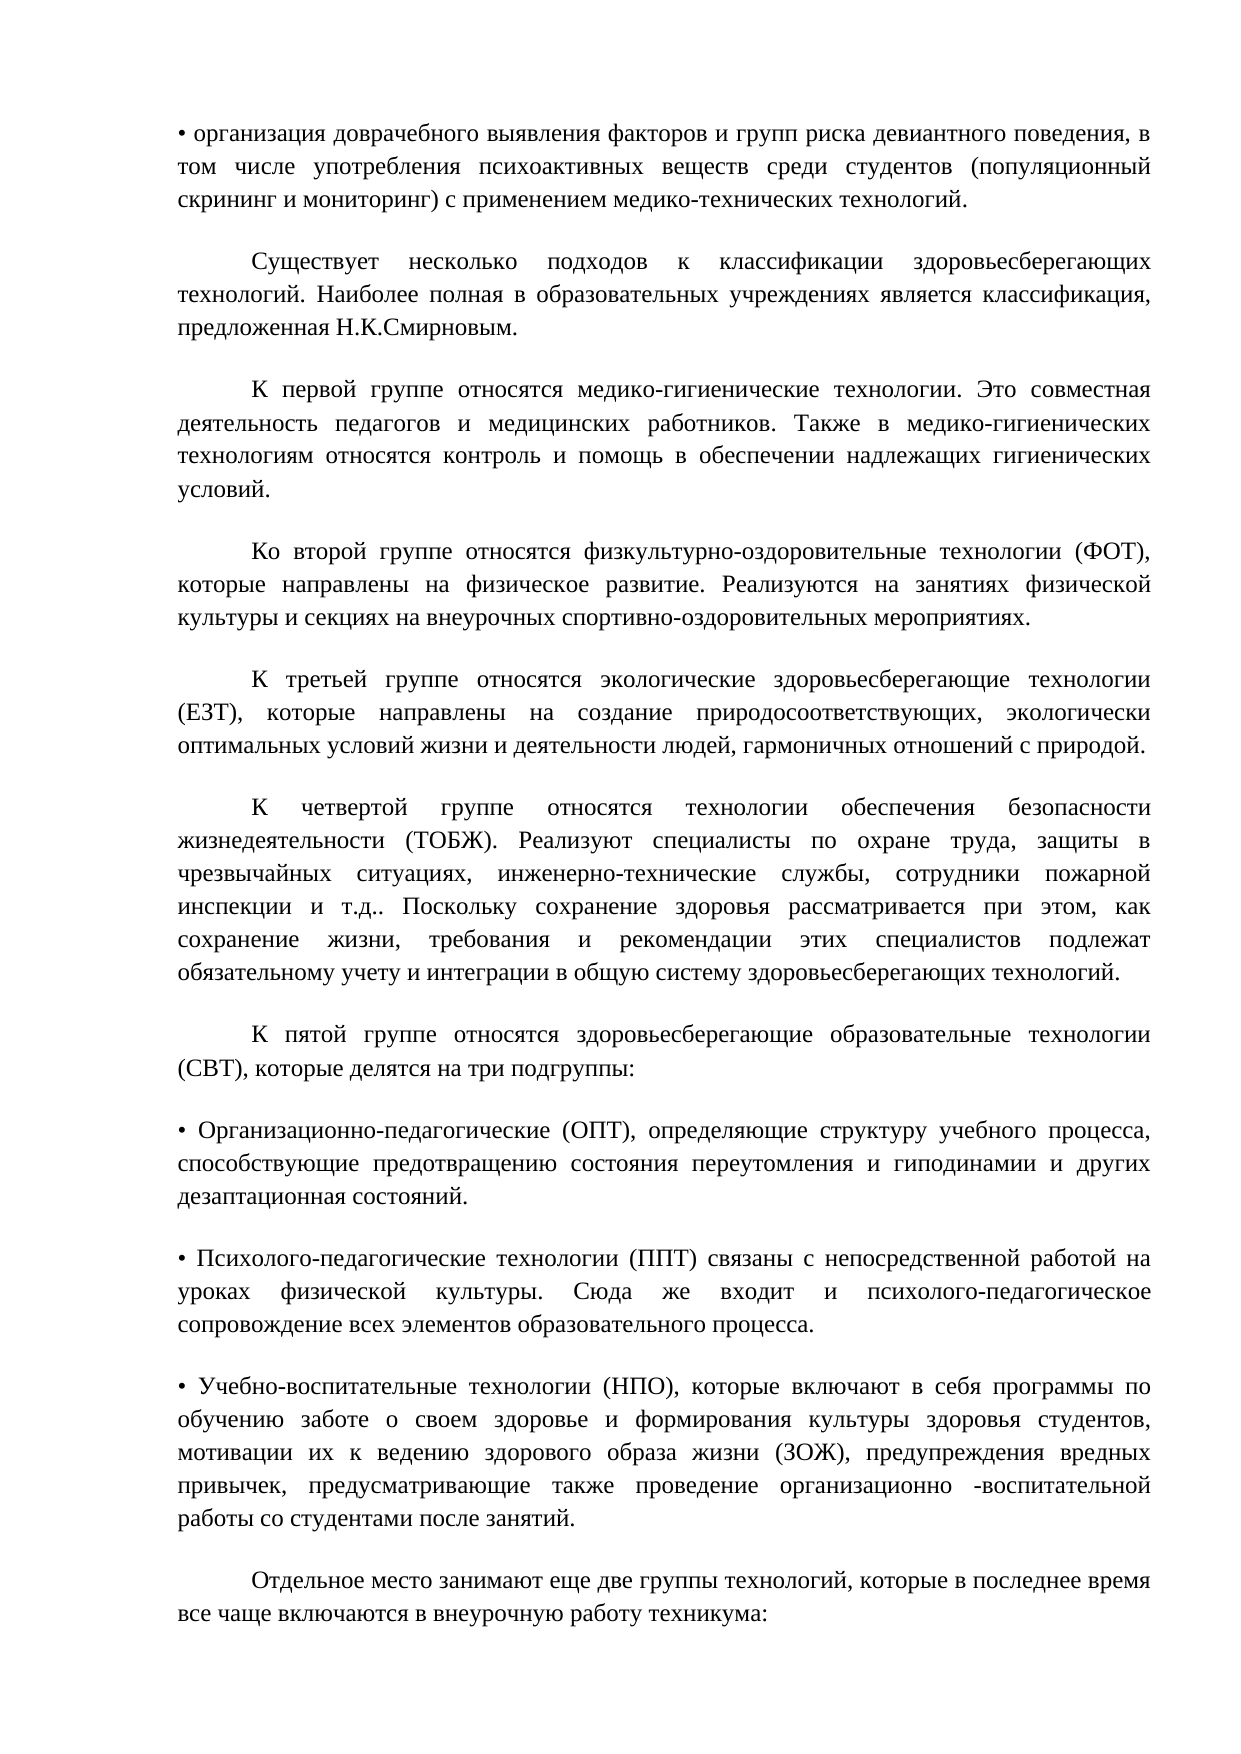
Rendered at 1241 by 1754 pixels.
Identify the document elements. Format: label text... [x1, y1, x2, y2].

text Ко второй группе относятся физкультурно-оздоровительные технологии (ФОТ), которые направлены на физическое развитие. Реализуются на занятиях физической культуры и секциях на внеурочных спортивно-оздоровительных мероприятиях. [177, 536, 1152, 631]
text • Организационно-педагогические (ОПТ), определяющие структуру учебного процесса, способствующие предотвращению состояния переутомления и гиподинамии и других дезаптационная состояний. [177, 1115, 1152, 1209]
text К первой группе относятся медико-гигиенические технологии. Это совместная деятельность педагогов и медицинских работников. Также в медико-гигиенических технологиям относятся контроль и помощь в обеспечении надлежащих гигиенических условий. [177, 374, 1152, 502]
text • организация доврачебного выявления факторов и групп риска девиантного поведения, в том числе употребления психоактивных веществ среди студентов (популяционный скрининг и мониторинг) с применением медико-технических технологий. [177, 118, 1152, 213]
text Существует несколько подходов к классификации здоровьесберегающих технологий. Наиболее полная в образовательных учреждениях является классификация, предложенная Н.К.Смирновым. [177, 246, 1152, 341]
text К пятой группе относятся здоровьесберегающие образовательные технологии (СВТ), которые делятся на три подгруппы: [177, 1019, 1152, 1081]
text • Психолого-педагогические технологии (ППТ) связаны с непосредственной работой на уроках физической культуры. Сюда же входит и психолого-педагогическое сопровождение всех элементов образовательного процесса. [177, 1243, 1152, 1338]
text К третьей группе относятся экологические здоровьесберегающие технологии (ЕЗТ), которые направлены на создание природосоответствующих, экологически оптимальных условий жизни и деятельности людей, гармоничных отношений с природой. [177, 664, 1152, 759]
text Отдельное место занимают еще две группы технологий, которые в последнее время все чаще включаются в внеурочную работу техникума: [177, 1566, 1152, 1627]
text • Учебно-воспитательные технологии (НПО), которые включают в себя программы по обучению заботе о своем здоровье и формирования культуры здоровья студентов, мотивации их к ведению здорового образа жизни (ЗОЖ), предупреждения вредных привычек, предусматривающие также проведение организационно -воспитательной работы со студентами после занятий. [177, 1371, 1152, 1532]
text К четвертой группе относятся технологии обеспечения безопасности жизнедеятельности (ТОБЖ). Реализуют специалисты по охране труда, защиты в чрезвычайных ситуациях, инженерно-технические службы, сотрудники пожарной инспекции и т.д.. Поскольку сохранение здоровья рассматривается при этом, как сохранение жизни, требования и рекомендации этих специалистов подлежат обязательному учету и интеграции в общую систему здоровьесберегающих технологий. [177, 792, 1152, 986]
